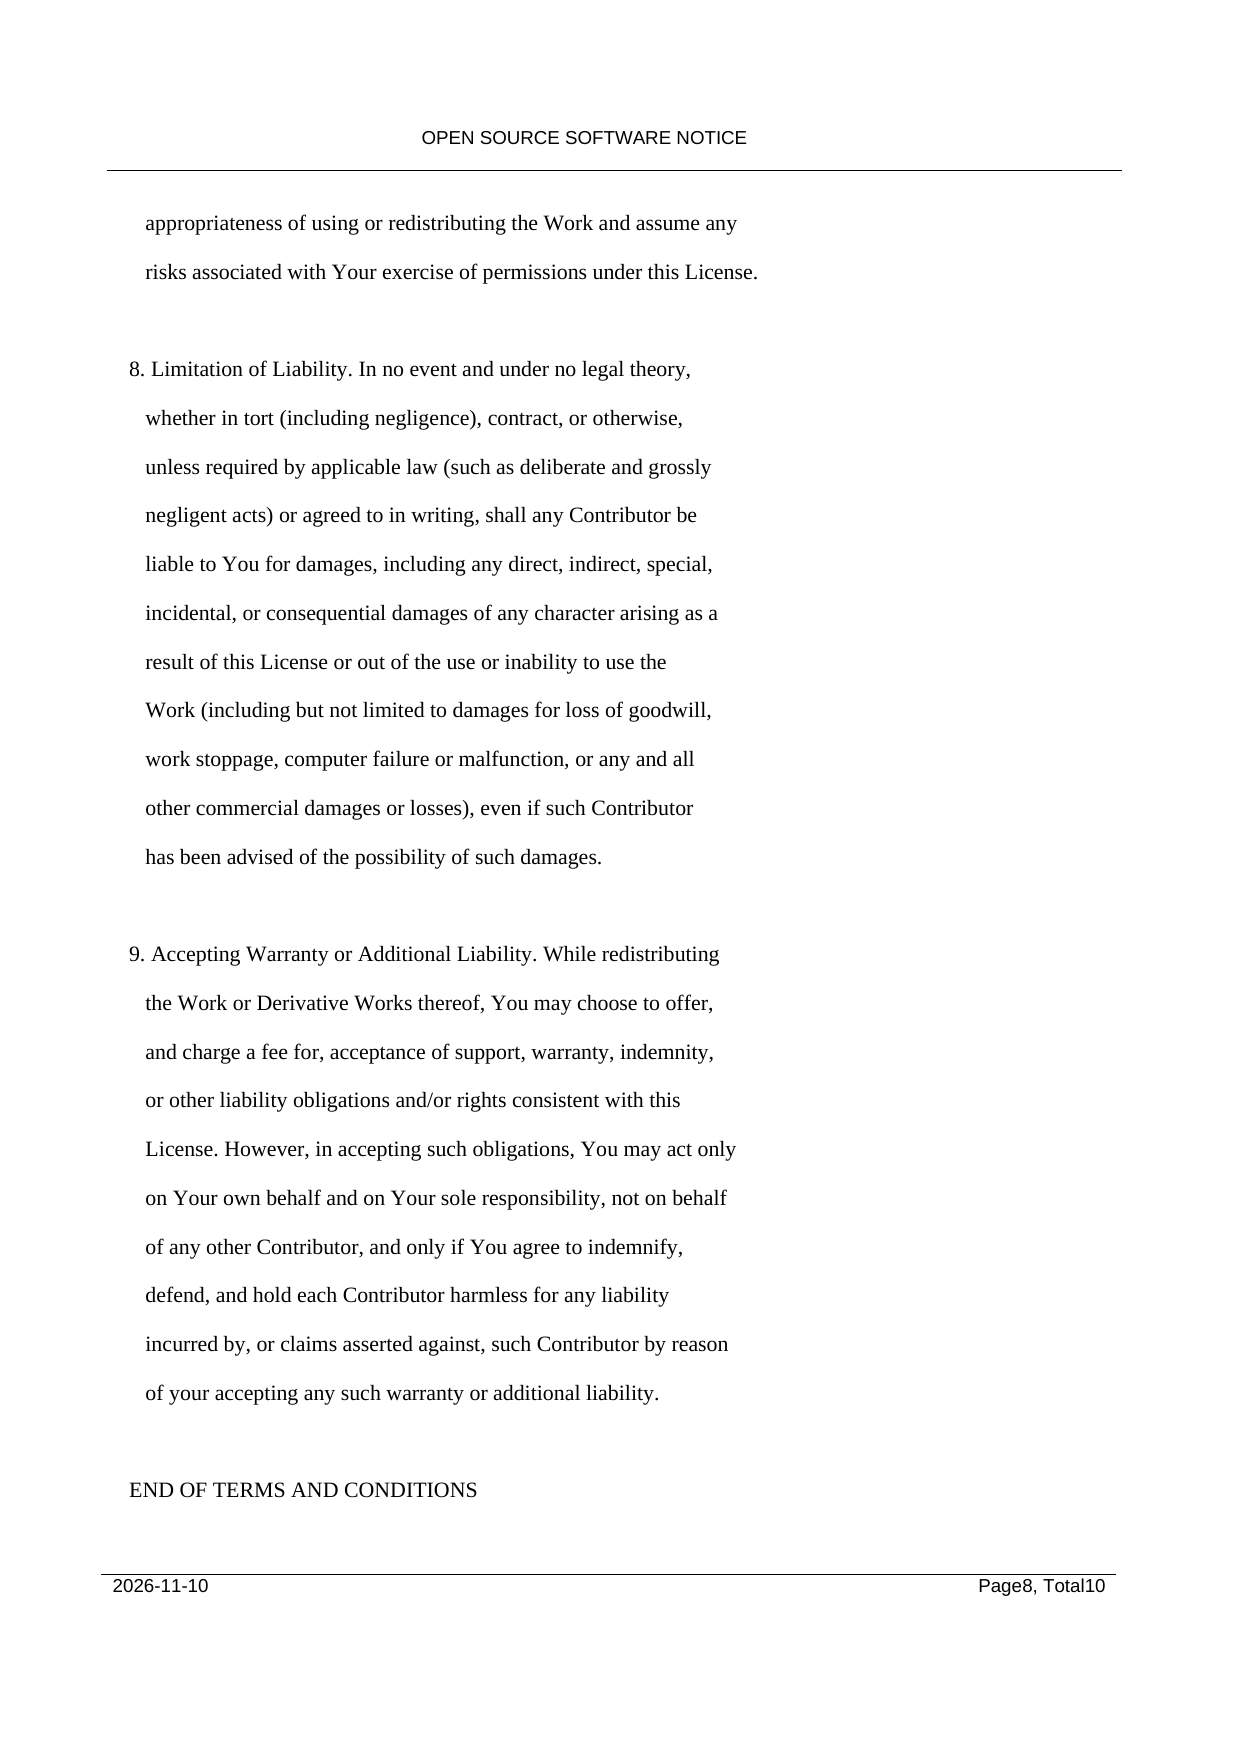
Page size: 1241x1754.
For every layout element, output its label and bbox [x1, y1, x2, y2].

text [112, 206, 1128, 1506]
